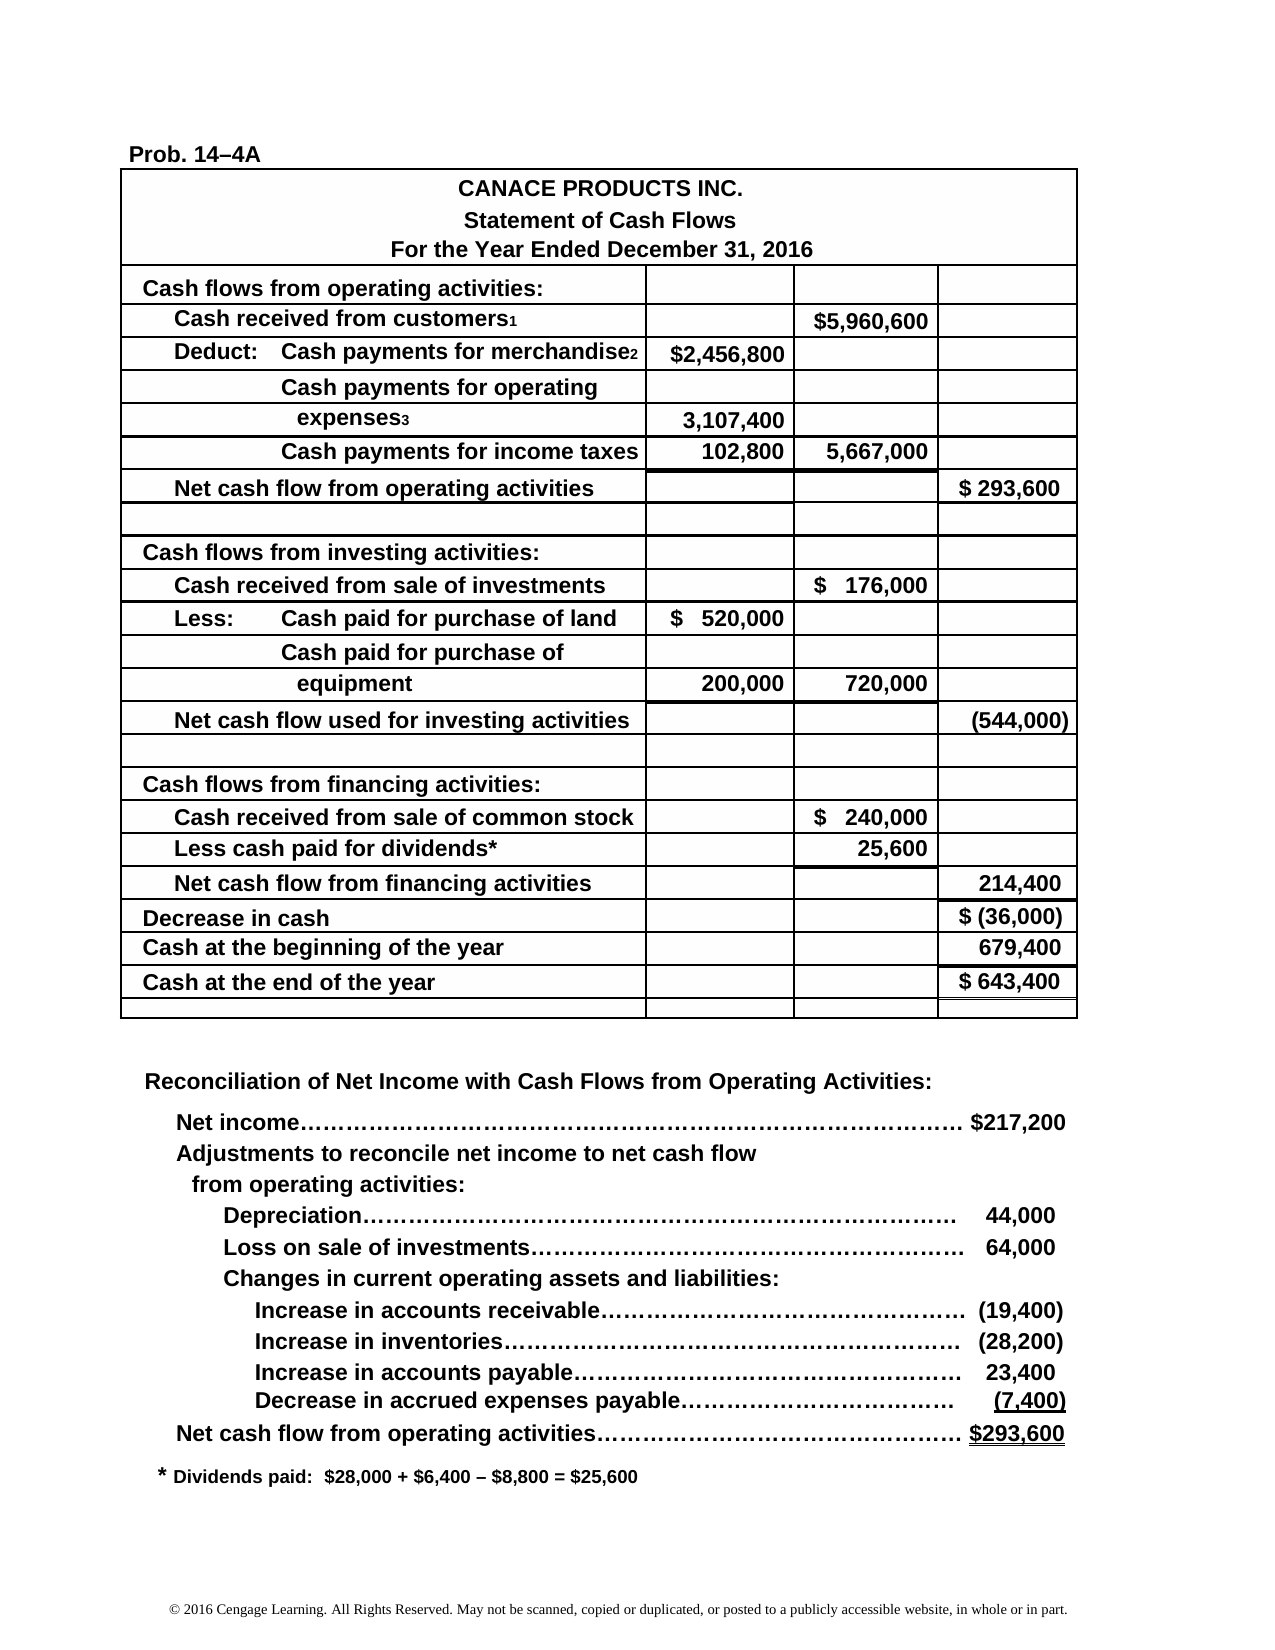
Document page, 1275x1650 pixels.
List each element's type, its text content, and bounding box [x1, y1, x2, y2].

text Prob. 14–4A [128, 141, 1275, 168]
text Increase in accounts receivable………………………………………… (19,400) [254, 1297, 1275, 1323]
table_cell Less cash paid for dividends* [122, 834, 645, 865]
table_cell [647, 768, 793, 799]
table_cell Cash payments for operating [122, 371, 645, 402]
table_cell [647, 636, 793, 667]
table_cell expenses3 [122, 404, 645, 435]
table_cell $ (36,000) [939, 902, 1076, 931]
table_cell 102,800 [647, 438, 793, 468]
table_cell Net cash flow from financing activities [122, 867, 645, 898]
table_cell Cash flows from financing activities: [122, 768, 645, 799]
table_cell [939, 570, 1076, 600]
text Increase in inventories…………………………………………………… (28,200) [254, 1328, 1275, 1355]
table_cell 5,667,000 [795, 438, 937, 468]
table_cell [647, 704, 793, 733]
table_cell [795, 266, 937, 303]
text Changes in current operating assets and liabilities: [223, 1266, 1275, 1292]
table_cell [647, 966, 793, 997]
table_cell [939, 504, 1076, 534]
table_cell Cash received from sale of investments [122, 570, 645, 600]
table_cell [795, 338, 937, 369]
table_cell equipment [122, 669, 645, 699]
table_cell $ 176,000 [795, 570, 937, 600]
table_cell [647, 735, 793, 766]
table_cell [647, 801, 793, 832]
table_cell Cash received from customers1 [122, 305, 645, 336]
text Decrease in accrued expenses payable……………………………… (7,400) [254, 1387, 1275, 1414]
table_cell [795, 636, 937, 667]
table_cell [122, 735, 645, 766]
table_cell Cash flows from investing activities: [122, 537, 645, 567]
table_cell [647, 570, 793, 600]
table_cell [795, 371, 937, 402]
table_cell [939, 1000, 1076, 1017]
table_cell Cash at the end of the year [122, 966, 645, 997]
text Reconciliation of Net Income with Cash Flows from Operating Activities: [144, 1068, 1275, 1095]
table_cell [795, 869, 937, 898]
table_cell [795, 768, 937, 799]
table_cell Decrease in cash [122, 900, 645, 931]
table_cell 214,400 [939, 867, 1076, 898]
table_cell [795, 966, 937, 997]
table_cell [939, 338, 1076, 369]
table_cell [647, 504, 793, 534]
table_cell [939, 438, 1076, 468]
text Adjustments to reconcile net income to net cash flow [176, 1140, 1275, 1167]
table_cell $ 643,400 [939, 968, 1076, 997]
text Net income…………………………………………………………………………… $217,200 [176, 1109, 1275, 1135]
table_cell [939, 768, 1076, 799]
table_cell (544,000) [939, 702, 1076, 733]
table_cell [939, 735, 1076, 766]
table_cell [647, 371, 793, 402]
table_cell [795, 735, 937, 766]
text from operating activities: [192, 1171, 1275, 1198]
table_cell [647, 305, 793, 336]
table_cell Cash at the beginning of the year [122, 933, 645, 964]
table_cell [647, 834, 793, 865]
table_cell Net cash flow from operating activities [122, 470, 645, 501]
table_cell [939, 371, 1076, 402]
table_cell [939, 404, 1076, 435]
table_cell [647, 867, 793, 898]
text Depreciation…………………………………………………………………… 44,000 [223, 1203, 1275, 1229]
table_cell [795, 473, 937, 501]
table_cell 3,107,400 [647, 404, 793, 435]
table_cell [795, 933, 937, 964]
table_cell [939, 801, 1076, 832]
table_cell [122, 504, 645, 534]
table_cell $ 520,000 [647, 603, 793, 633]
table_cell [939, 266, 1076, 303]
table_cell [939, 636, 1076, 667]
table_cell [939, 305, 1076, 336]
table_cell $2,456,800 [647, 338, 793, 369]
table_cell Cash flows from operating activities: [122, 266, 645, 303]
table_cell [795, 704, 937, 733]
table_cell [795, 503, 937, 534]
table_cell $ 240,000 [795, 801, 937, 832]
table_cell [939, 603, 1076, 633]
table_cell [795, 999, 937, 1017]
text Net cash flow from operating activities………………………………………… $293,600 [176, 1421, 1275, 1447]
table_cell [939, 537, 1076, 567]
table_cell $5,960,600 [795, 305, 937, 336]
table_cell [795, 404, 937, 435]
table_cell [795, 537, 937, 567]
table_cell [939, 834, 1076, 865]
text * Dividends paid: $28,000 + $6,400 – $8,800 = $25,600 [158, 1463, 1275, 1489]
table_cell Cash payments for income taxes [122, 438, 645, 468]
table_cell [939, 669, 1076, 699]
table_cell $ 293,600 [939, 470, 1076, 501]
table_cell [647, 473, 793, 501]
table_cell [647, 900, 793, 931]
table_cell [122, 999, 645, 1017]
table_header CANACE PRODUCTS INC. Statement of Cash Flows For the Year Ended December 31, 2016 [122, 170, 1076, 264]
table_cell Less: Cash paid for purchase of land [122, 603, 645, 633]
table_cell Cash received from sale of common stock [122, 801, 645, 832]
table_cell [647, 933, 793, 964]
table_cell [795, 603, 937, 633]
table_cell Net cash flow used for investing activities [122, 702, 645, 733]
table_cell [795, 900, 937, 931]
table_cell [647, 999, 793, 1017]
table_cell [647, 537, 793, 567]
text Loss on sale of investments………………………………………………… 64,000 [223, 1234, 1275, 1261]
text Increase in accounts payable…………………………………………… 23,400 [254, 1359, 1275, 1386]
table_cell [647, 266, 793, 303]
table_cell 679,400 [939, 933, 1076, 964]
table_cell 200,000 [647, 669, 793, 699]
table_cell 720,000 [795, 669, 937, 699]
table_cell Deduct: Cash payments for merchandise2 [122, 338, 645, 369]
table_cell Cash paid for purchase of [122, 636, 645, 667]
table_cell 25,600 [795, 834, 937, 865]
